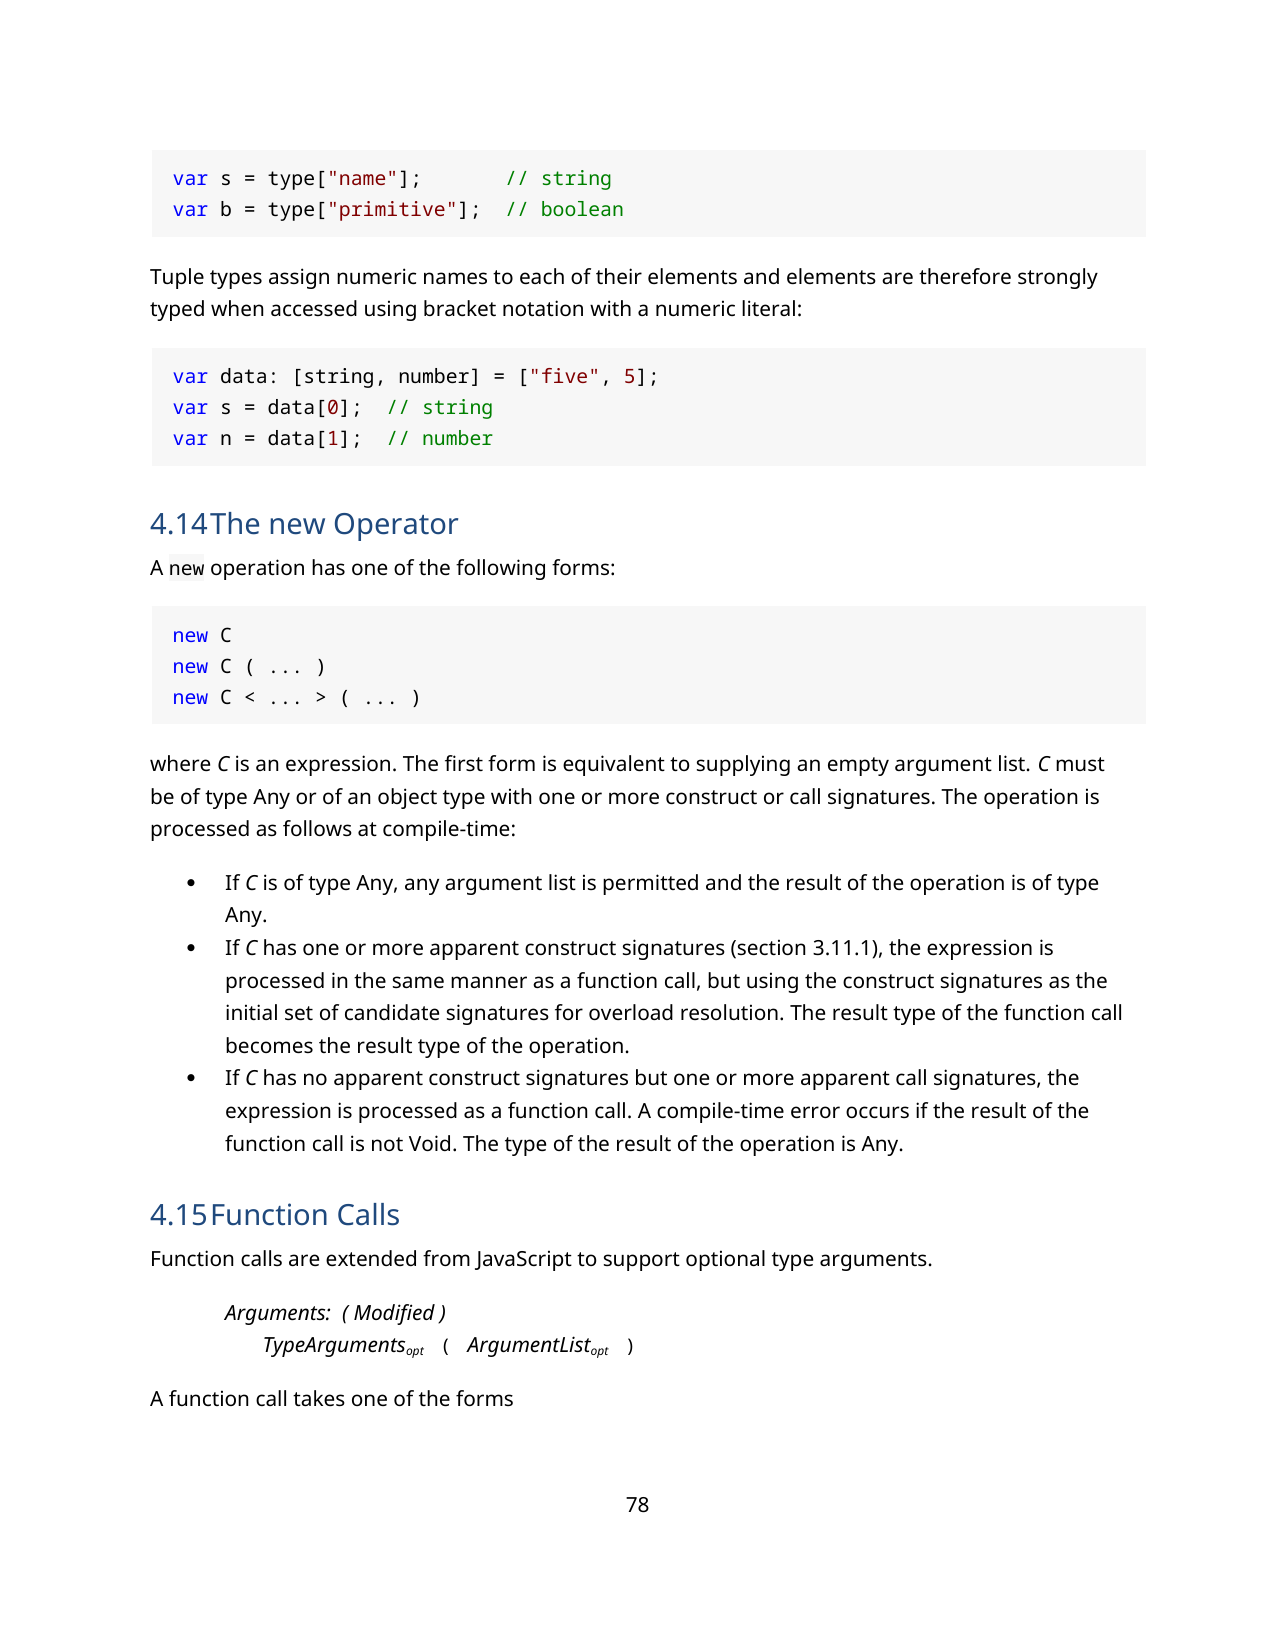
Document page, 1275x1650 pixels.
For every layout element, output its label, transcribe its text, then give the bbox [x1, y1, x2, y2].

text Arguments: ( Modified ) TypeArgumentsopt ( ArgumentListopt ) [225, 1298, 1125, 1359]
list If C has one or more apparent construct signatures (section 3.11.1), the expression is processed in the same manner as a function call, but using the construct signatures as the initial set of candidate signatures for overload resolution. The result type of the function call becomes the result type of the operation. [187, 933, 1125, 1059]
subtitle Function Calls [150, 1195, 1125, 1234]
text var data: [string, number] = ["five", 5]; var s = data[0]; // string var n = data[1]; // number [164, 360, 1133, 453]
text Tuple types assign numeric names to each of their elements and elements are therefore strongly typed when accessed using bracket notation with a numeric literal: [150, 262, 1125, 323]
text where C is an expression. The first form is equivalent to supplying an empty argument list. C must be of type Any or of an object type with one or more construct or call signatures. The operation is processed as follows at compile-time: [150, 749, 1125, 843]
text A function call takes one of the forms [150, 1384, 1125, 1412]
subtitle The new Operator [150, 503, 1125, 543]
list If C is of type Any, any argument list is permitted and the result of the operation is of type Any. [187, 868, 1125, 929]
text new C new C ( ... ) new C < ... > ( ... ) [164, 619, 1133, 712]
text var s = type["name"]; // string var b = type["primitive"]; // boolean [164, 163, 1133, 224]
text A new operation has one of the following forms: [150, 553, 1125, 581]
text Function calls are extended from JavaScript to support optional type arguments. [150, 1244, 1125, 1273]
list If C has no apparent construct signatures but one or more apparent call signatures, the expression is processed as a function call. A compile-time error occurs if the result of the function call is not Void. The type of the result of the operation is Any. [187, 1063, 1125, 1157]
